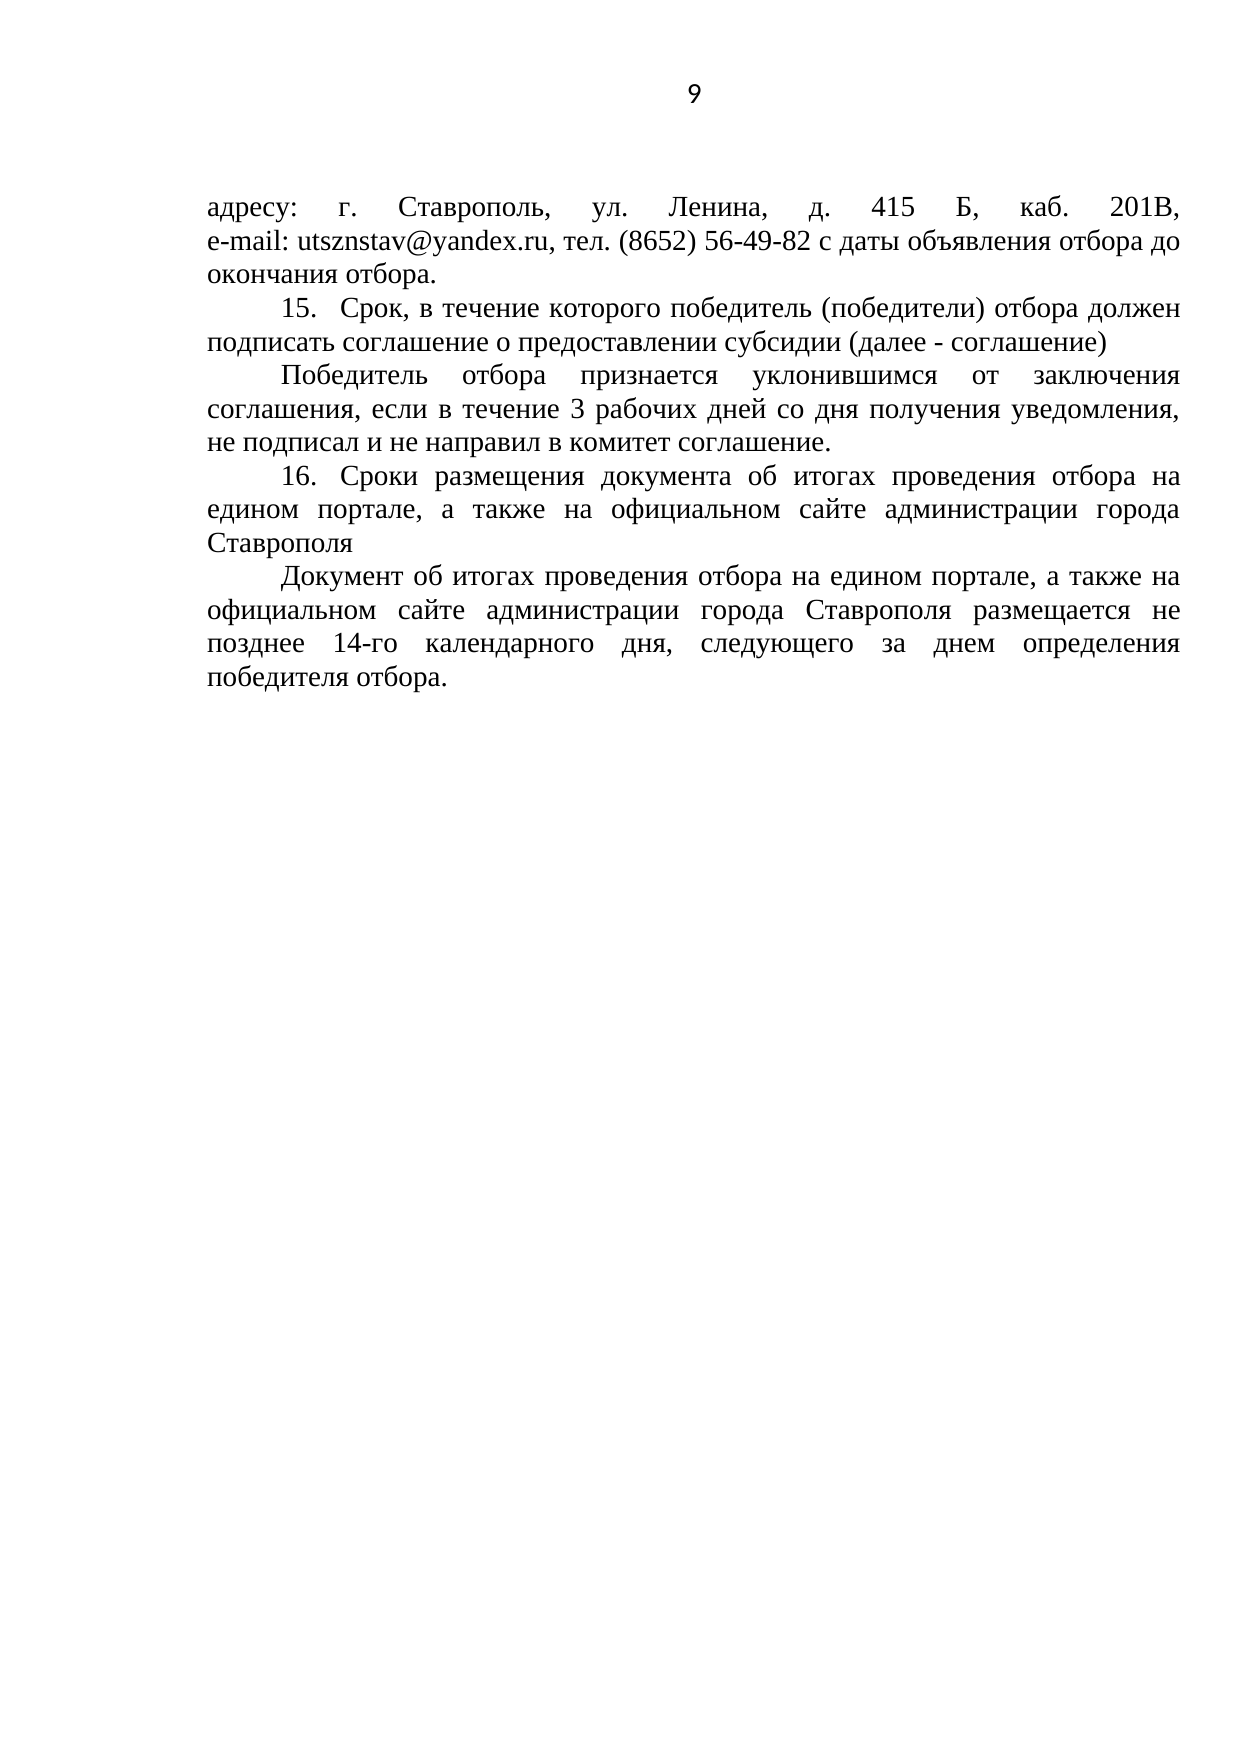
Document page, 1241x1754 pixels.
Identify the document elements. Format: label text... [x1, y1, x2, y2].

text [207, 189, 1181, 290]
list Документ об итогах проведения отбора на едином портале, а также на официальном сайте администрации города Ставрополя размещается не позднее 14-го календарного дня, следующего за днем определения победителя отбора. [207, 558, 1181, 693]
text Победитель отбора признается уклонившимся от заключения соглашения, если в течение 3 рабочих дней со дня получения уведомления, не подписал и не направил в комитет соглашение. [207, 357, 1181, 458]
list Сроки размещения документа об итогах проведения отбора на едином портале, а также на официальном сайте администрации города Ставрополя [207, 458, 1181, 558]
list Срок, в течение которого победитель (победители) отбора должен подписать соглашение о предоставлении субсидии (далее - соглашение) [207, 290, 1181, 357]
